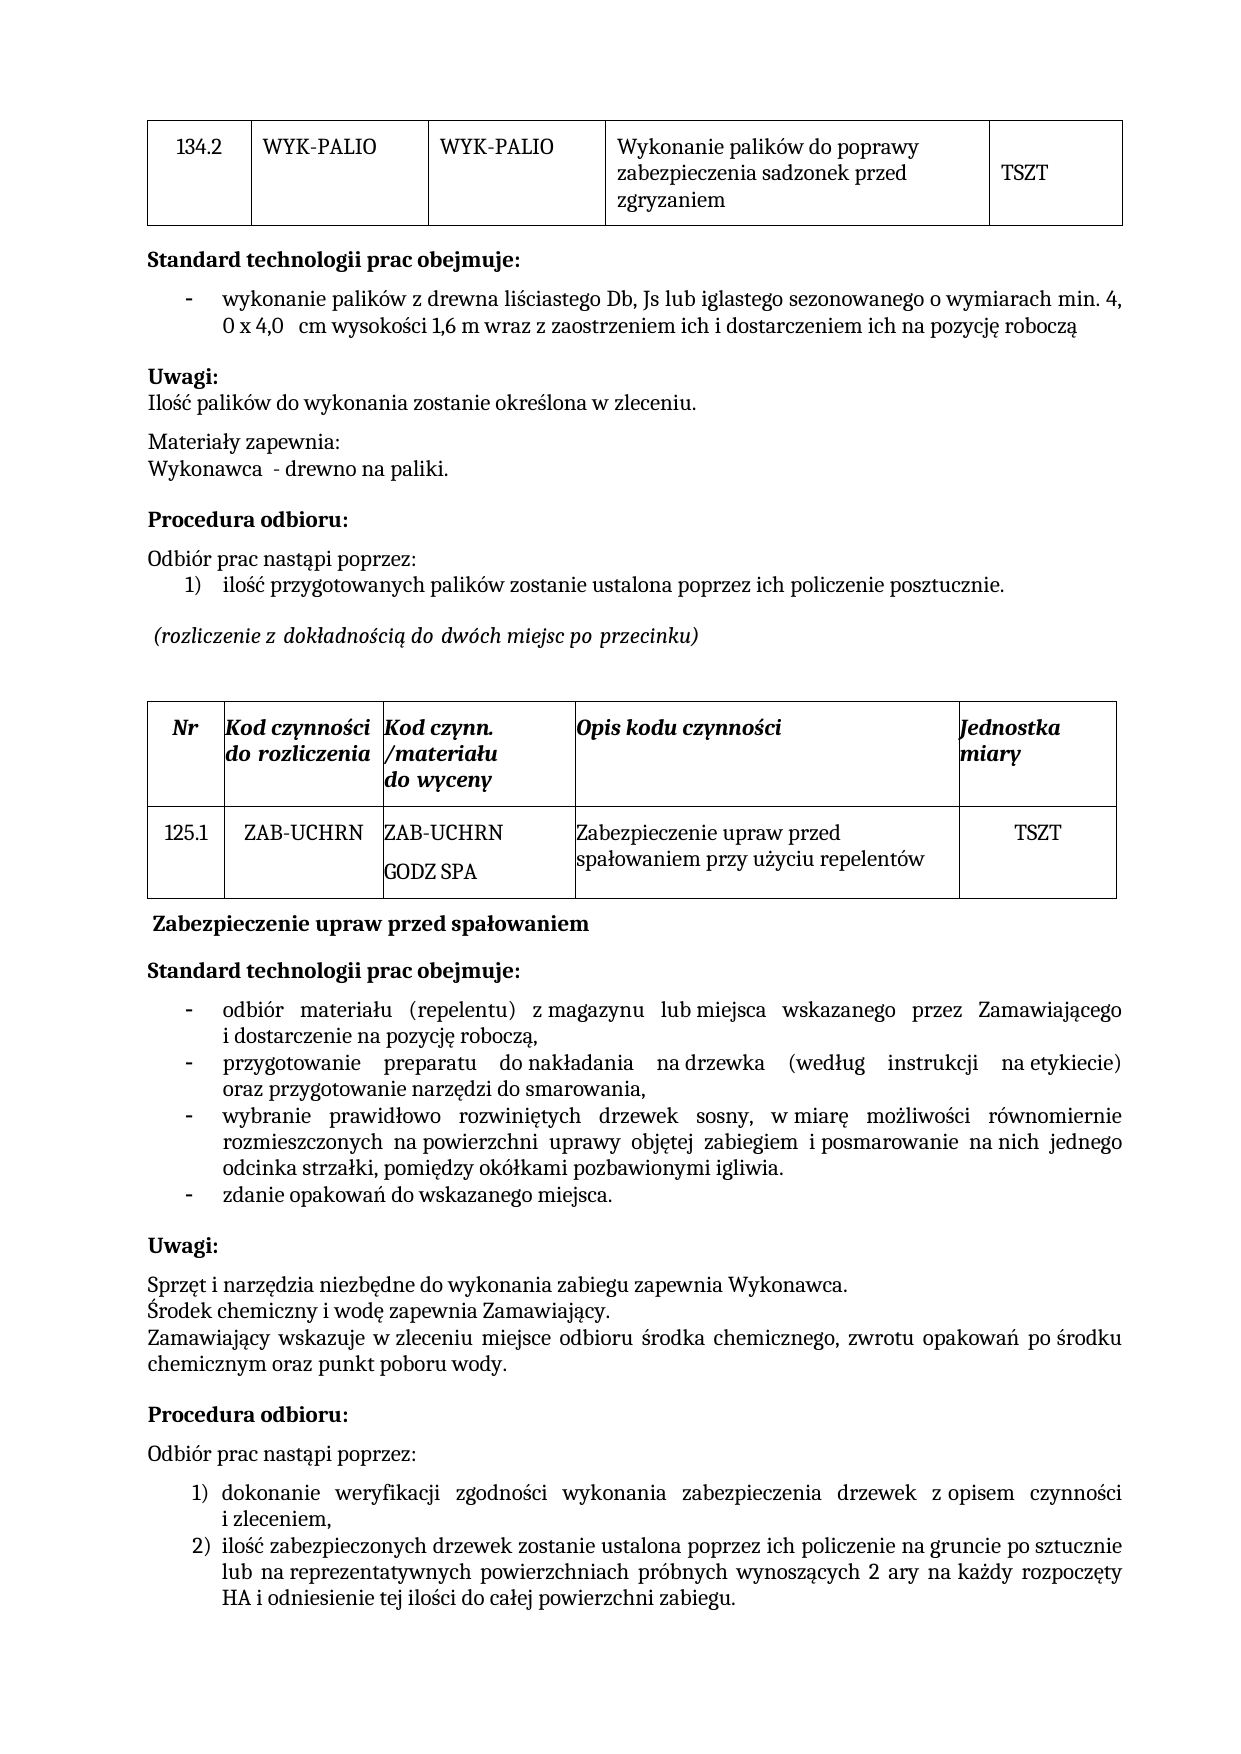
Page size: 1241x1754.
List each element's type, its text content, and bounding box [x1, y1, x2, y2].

text Materiały zapewnia: Wykonawca - drewno na paliki. [148, 429, 1122, 482]
text Standard technologii prac obejmuje: [148, 247, 1122, 274]
table_cell 125.1 [148, 807, 224, 897]
table_header Nr [148, 702, 224, 806]
text Zabezpieczenie upraw przed spałowaniem [148, 911, 1122, 937]
list dokonanie weryfikacji zgodności wykonania zabezpieczenia drzewek z opisem czynności i zleceniem, [192, 1480, 1122, 1532]
list odbiór materiału (repelentu) z magazynu lub miejsca wskazanego przez Zamawiającego i dostarczenie na pozycję roboczą, [185, 997, 1122, 1050]
table_cell Zabezpieczenie upraw przed spałowaniem przy użyciu repelentów [576, 807, 959, 897]
list wykonanie palików z drewna liściastego Db, Js lub iglastego sezonowanego o wymiarach min. 4, 0 x 4,0 cm wysokości 1,6 m wraz z zaostrzeniem ich i dostarczeniem ich na pozycję roboczą [185, 286, 1122, 339]
text Zamawiający wskazuje w zleceniu miejsce odbioru środka chemicznego, zwrotu opakowań po środku chemicznym oraz punkt poboru wody. [148, 1324, 1122, 1377]
table_header Kod czynności do rozliczenia [225, 702, 383, 806]
text Procedura odbioru: [148, 1402, 1122, 1428]
table_cell Wykonanie palików do poprawy zabezpieczenia sadzonek przed zgryzaniem [606, 121, 989, 225]
list zdanie opakowań do wskazanego miejsca. [185, 1181, 1122, 1208]
table_cell TSZT [990, 121, 1122, 225]
text Procedura odbioru: [148, 507, 1122, 533]
table_cell WYK-PALIO [252, 121, 428, 225]
text Odbiór prac nastąpi poprzez: [148, 1441, 1122, 1467]
table_header Opis kodu czynności [576, 702, 959, 806]
list wybranie prawidłowo rozwiniętych drzewek sosny, w miarę możliwości równomiernie rozmieszczonych na powierzchni uprawy objętej zabiegiem i posmarowanie na nich jednego odcinka strzałki, pomiędzy okółkami pozbawionymi igliwia. [185, 1102, 1122, 1181]
text Sprzęt i narzędzia niezbędne do wykonania zabiegu zapewnia Wykonawca. [148, 1272, 1122, 1298]
table_cell ZAB-UCHRN [225, 807, 383, 897]
text Standard technologii prac obejmuje: [148, 958, 1122, 984]
table_cell ZAB-UCHRN GODZ SPA [384, 807, 575, 897]
table_header Jednostka miary [960, 702, 1116, 806]
list przygotowanie preparatu do nakładania na drzewka (według instrukcji na etykiecie) oraz przygotowanie narzędzi do smarowania, [185, 1050, 1122, 1102]
text Odbiór prac nastąpi poprzez: [148, 546, 1122, 572]
table_cell WYK-PALIO [429, 121, 605, 225]
text Środek chemiczny i wodę zapewnia Zamawiający. [148, 1298, 1122, 1324]
table_cell 134.2 [148, 121, 251, 225]
text Uwagi: [148, 1233, 1122, 1259]
list ilość przygotowanych palików zostanie ustalona poprzez ich policzenie posztucznie. [185, 572, 1122, 598]
table_cell TSZT [960, 807, 1116, 897]
list ilość zabezpieczonych drzewek zostanie ustalona poprzez ich policzenie na gruncie po sztucznie lub na reprezentatywnych powierzchniach próbnych wynoszących 2 ary na każdy rozpoczęty HA i odniesienie tej ilości do całej powierzchni zabiegu. [192, 1532, 1122, 1612]
text Uwagi: Ilość palików do wykonania zostanie określona w zleceniu. [148, 364, 1122, 417]
table_header Kod czynn. /materiału do wyceny [384, 702, 575, 806]
text (rozliczenie z dokładnością do dwóch miejsc po przecinku) [148, 623, 1122, 650]
